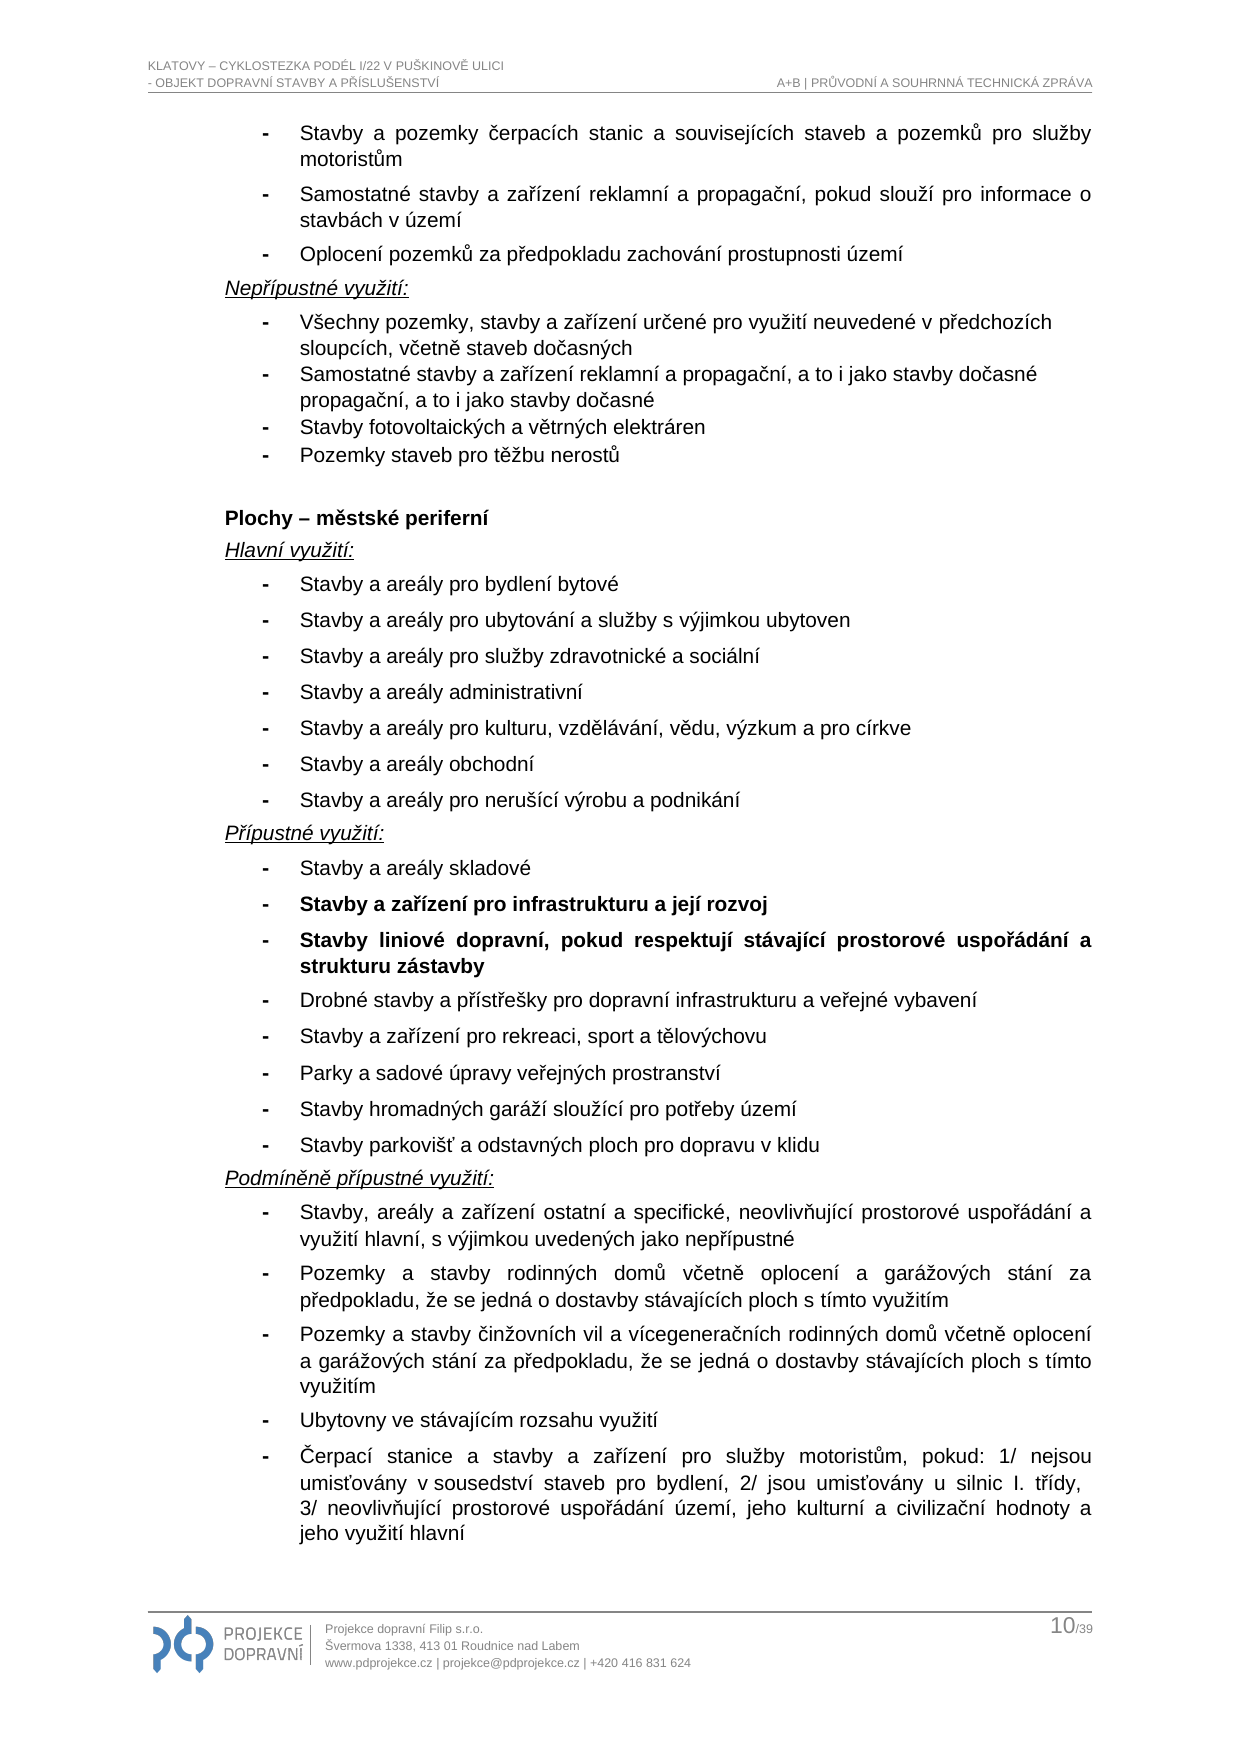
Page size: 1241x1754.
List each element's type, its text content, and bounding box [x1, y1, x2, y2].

list Stavby a areály administrativní [262, 677, 1092, 706]
list Parky a sadové úpravy veřejných prostranství [262, 1058, 1092, 1086]
list Stavby hromadných garáží sloužící pro potřeby území [262, 1094, 1092, 1122]
list Stavby a areály pro ubytování a služby s výjimkou ubytoven [262, 605, 1092, 633]
list Všechny pozemky, stavby a zařízení určené pro využití neuvedené v předchozích sloupcích, včetně staveb dočasných [262, 307, 1092, 359]
list Stavby liniové dopravní, pokud respektují stávající prostorové uspořádání a strukturu zástavby [262, 925, 1092, 978]
list Drobné stavby a přístřešky pro dopravní infrastrukturu a veřejné vybavení [262, 986, 1092, 1014]
list Pozemky staveb pro těžbu nerostů [262, 440, 1092, 469]
picture [150, 1613, 307, 1677]
list Stavby a areály pro kulturu, vzdělávání, vědu, výzkum a pro církve [262, 713, 1092, 742]
list Oplocení pozemků za předpokladu zachování prostupnosti území [262, 239, 1092, 268]
list Pozemky a stavby rodinných domů včetně oplocení a garážových stání za předpokladu, že se jedná o dostavby stávajících ploch s tímto využitím [262, 1258, 1092, 1312]
list Stavby a areály pro služby zdravotnické a sociální [262, 641, 1092, 669]
text Podmíněně přípustné využití: [148, 1166, 1092, 1190]
list Stavby a zařízení pro rekreaci, sport a tělovýchovu [262, 1022, 1092, 1050]
list Ubytovny ve stávajícím rozsahu využití [262, 1405, 1092, 1433]
list Stavby parkovišť a odstavných ploch pro dopravu v klidu [262, 1130, 1092, 1158]
text Přípustné využití: [148, 821, 1092, 845]
list Stavby a pozemky čerpacích stanic a souvisejících staveb a pozemků pro služby motoristům [262, 118, 1092, 171]
text Plochy – městské periferní [148, 506, 1092, 530]
list Samostatné stavby a zařízení reklamní a propagační, pokud slouží pro informace o stavbách v území [262, 179, 1092, 232]
text Nepřípustné využití: [148, 276, 1092, 299]
list Stavby a areály pro bydlení bytové [262, 569, 1092, 597]
list Pozemky a stavby činžovních vil a vícegeneračních rodinných domů včetně oplocení a garážových stání za předpokladu, že se jedná o dostavby stávajících ploch s tímto využitím [262, 1319, 1092, 1398]
list Stavby a zařízení pro infrastrukturu a její rozvoj [262, 889, 1092, 917]
list Stavby fotovoltaických a větrných elektráren [262, 412, 1092, 440]
list Stavby a areály obchodní [262, 749, 1092, 778]
list Stavby a areály skladové [262, 853, 1092, 881]
list Samostatné stavby a zařízení reklamní a propagační, a to i jako stavby dočasné propagační, a to i jako stavby dočasné [262, 359, 1092, 412]
list Stavby a areály pro nerušící výrobu a podnikání [262, 785, 1092, 814]
list Čerpací stanice a stavby a zařízení pro služby motoristům, pokud: 1/ nejsou umisťovány v sousedství staveb pro bydlení, 2/ jsou umisťovány u silnic I. třídy, 3/ neovlivňující prostorové uspořádání území, jeho kulturní a civilizační hodnoty a jeho využití hlavní [262, 1441, 1092, 1545]
list Stavby, areály a zařízení ostatní a specifické, neovlivňující prostorové uspořádání a využití hlavní, s výjimkou uvedených jako nepřípustné [262, 1197, 1092, 1251]
text Hlavní využití: [148, 538, 1092, 562]
